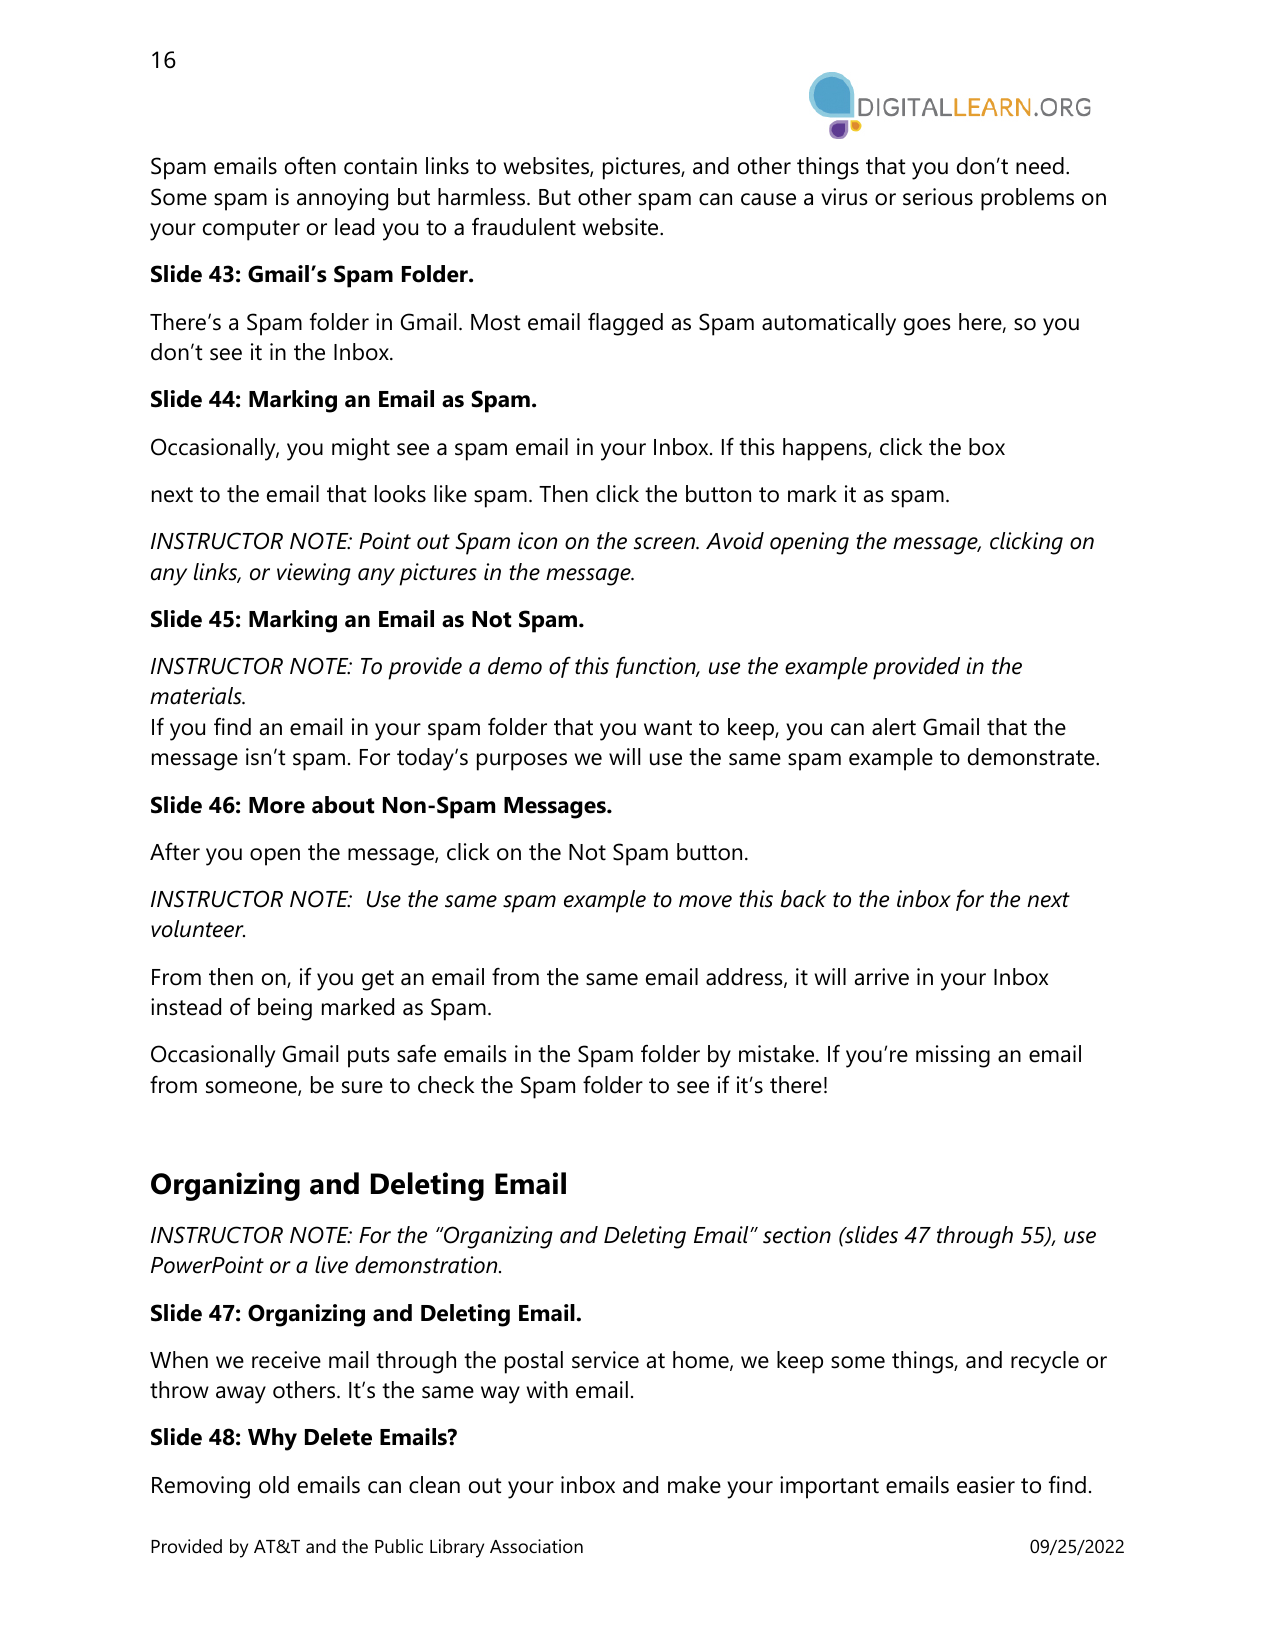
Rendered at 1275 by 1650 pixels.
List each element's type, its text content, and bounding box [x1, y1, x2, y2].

text Slide 44: Marking an Email as Spam. [150, 383, 1125, 414]
text Slide 43: Gmail’s Spam Folder. [150, 258, 1125, 289]
text When we receive mail through the postal service at home, we keep some things, and recycle or throw away others. It’s the same way with email. [150, 1343, 1125, 1404]
text Occasionally, you might see a spam email in your Inbox. If this happens, click the box [150, 430, 1125, 461]
text There’s a Spam folder in Gmail. Most email flagged as Spam automatically goes here, so you don’t see it in the Inbox. [150, 305, 1125, 366]
text next to the email that looks like spam. Then click the button to mark it as spam. [150, 477, 1125, 508]
text INSTRUCTOR NOTE: For the “Organizing and Deleting Email” section (slides 47 through 55), use PowerPoint or a live demonstration. [150, 1218, 1125, 1279]
text After you open the message, click on the Not Spam button. [150, 836, 1125, 866]
text Slide 46: More about Non-Spam Messages. [150, 788, 1125, 819]
text Occasionally Gmail puts safe emails in the Spam folder by mistake. If you’re missing an email from someone, be sure to check the Spam folder to see if it’s there! [150, 1038, 1125, 1099]
text INSTRUCTOR NOTE: Point out Spam icon on the screen. Avoid opening the message, clicking on any links, or viewing any pictures in the message. [150, 525, 1125, 586]
picture [809, 72, 1091, 139]
text Spam emails often contain links to websites, pictures, and other things that you don’t need. Some spam is annoying but harmless. But other spam can cause a virus or serious problems on your computer or lead you to a fraudulent website. [150, 150, 1125, 242]
text Slide 45: Marking an Email as Not Spam. [150, 602, 1125, 633]
text Removing old emails can clean out your inbox and make your important emails easier to find. [150, 1468, 1125, 1499]
text Slide 48: Why Delete Emails? [150, 1421, 1125, 1452]
text INSTRUCTOR NOTE: To provide a demo of this function, use the example provided in the materials. If you find an email in your spam folder that you want to keep, you can alert Gmail that the message isn’t spam. For today’s purposes we will use the same spam example to demonstrate. [150, 649, 1125, 772]
text INSTRUCTOR NOTE: Use the same spam example to move this back to the inbox for the next volunteer. [150, 883, 1125, 944]
text Organizing and Deleting Email [150, 1163, 1125, 1202]
text From then on, if you get an email from the same email address, it will arrive in your Inbox instead of being marked as Spam. [150, 960, 1125, 1021]
text Slide 47: Organizing and Deleting Email. [150, 1296, 1125, 1327]
